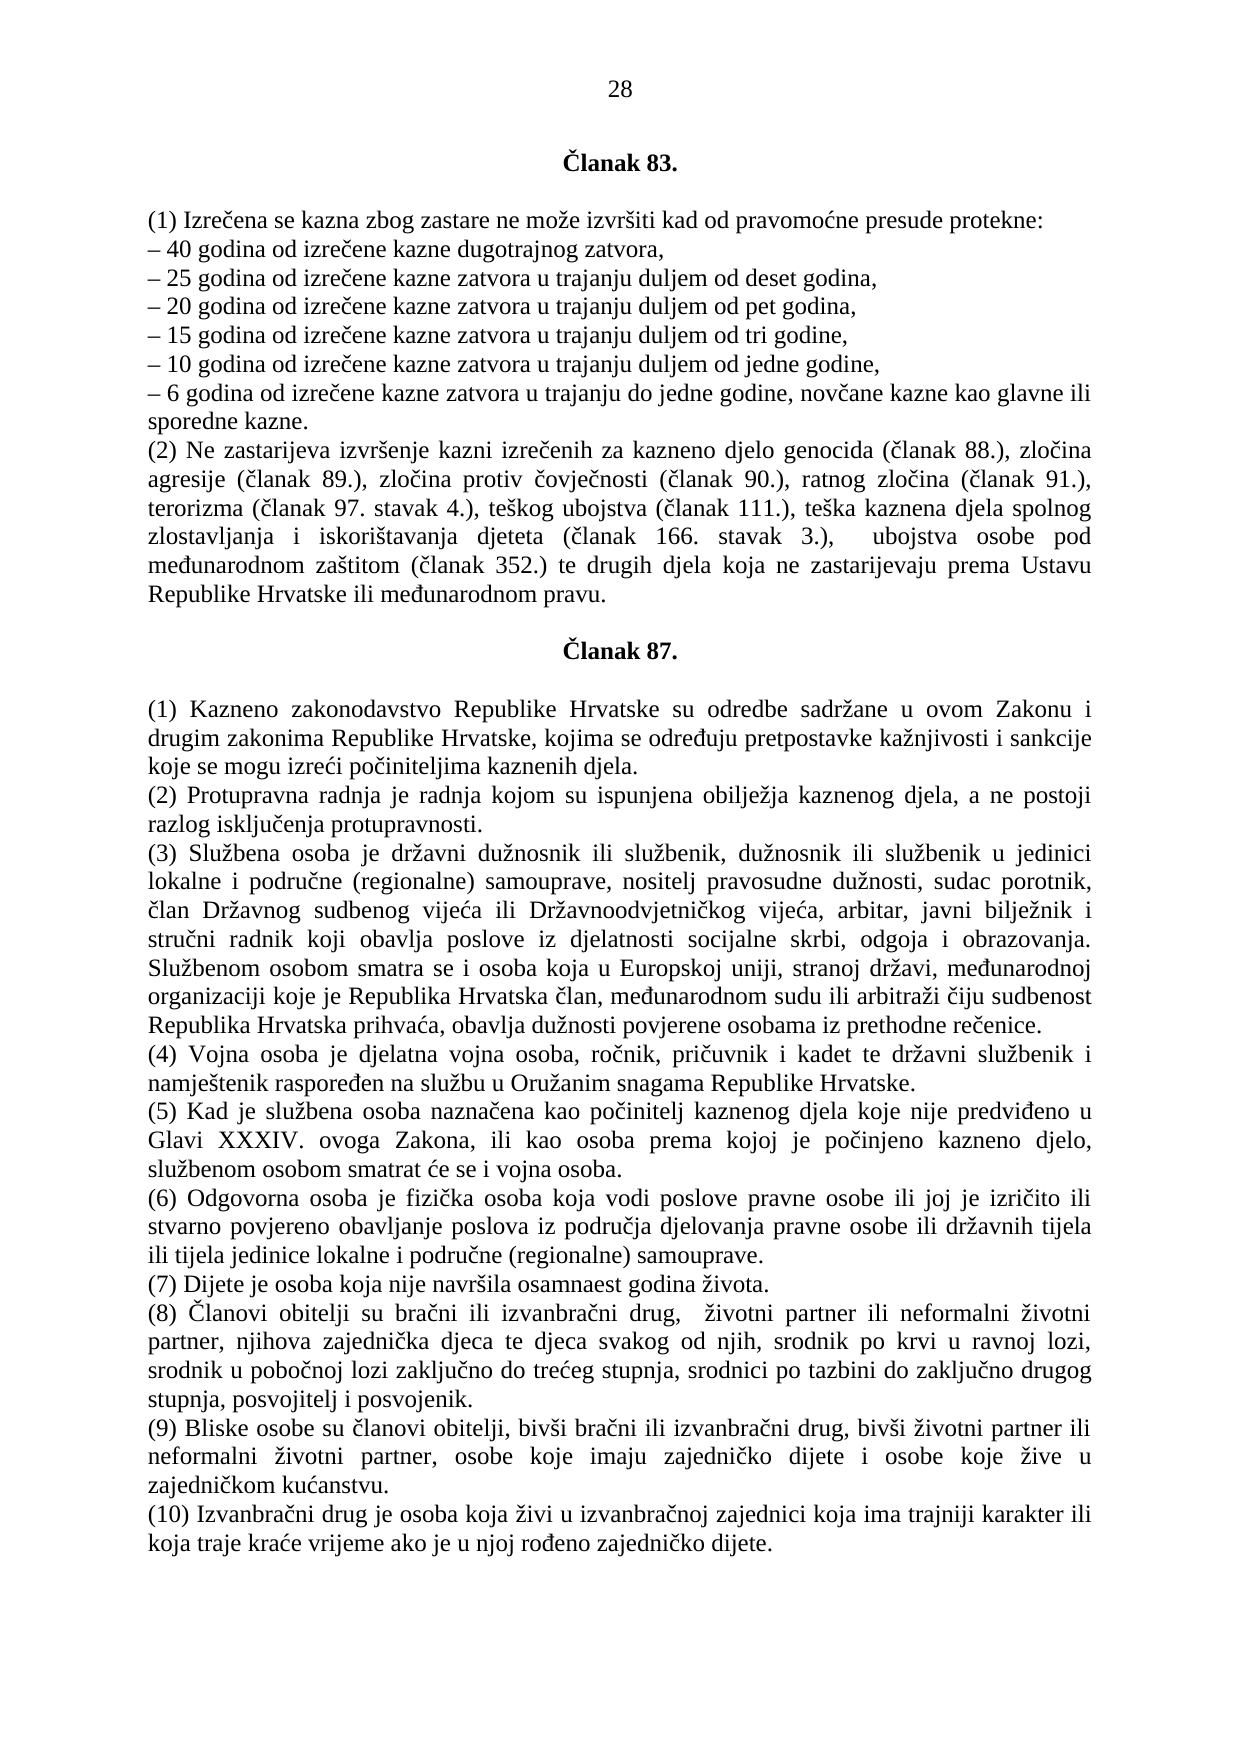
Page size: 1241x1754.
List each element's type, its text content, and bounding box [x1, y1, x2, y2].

text – 10 godina od izrečene kazne zatvora u trajanju duljem od jedne godine, [148, 349, 1093, 378]
text – 25 godina od izrečene kazne zatvora u trajanju duljem od deset godina, [148, 263, 1093, 291]
text (2) Ne zastarijeva izvršenje kazni izrečenih za kazneno djelo genocida (članak 88.), zločina agresije (članak 89.), zločina protiv čovječnosti (članak 90.), ratnog zločina (članak 91.), terorizma (članak 97. stavak 4.), teškog ubojstva (članak 111.), teška kaznena djela spolnog zlostavljanja i iskorištavanja djeteta (članak 166. stavak 3.), ubojstva osobe pod međunarodnom zaštitom (članak 352.) te drugih djela koja ne zastarijevaju prema Ustavu Republike Hrvatske ili međunarodnom pravu. [148, 435, 1093, 608]
text (7) Dijete je osoba koja nije navršila osamnaest godina života. [148, 1269, 1093, 1298]
text Članak 83. [148, 148, 1093, 176]
text – 40 godina od izrečene kazne dugotrajnog zatvora, [148, 234, 1093, 263]
text – 6 godina od izrečene kazne zatvora u trajanju do jedne godine, novčane kazne kao glavne ili sporedne kazne. [148, 378, 1093, 435]
text (10) Izvanbračni drug je osoba koja živi u izvanbračnoj zajednici koja ima trajniji karakter ili koja traje kraće vrijeme ako je u njoj rođeno zajedničko dijete. [148, 1499, 1093, 1556]
text (3) Službena osoba je državni dužnosnik ili službenik, dužnosnik ili službenik u jedinici lokalne i područne (regionalne) samouprave, nositelj pravosudne dužnosti, sudac porotnik, član Državnog sudbenog vijeća ili Državnoodvjetničkog vijeća, arbitar, javni bilježnik i stručni radnik koji obavlja poslove iz djelatnosti socijalne skrbi, odgoja i obrazovanja. Službenom osobom smatra se i osoba koja u Europskoj uniji, stranoj državi, međunarodnoj organizaciji koje je Republika Hrvatska član, međunarodnom sudu ili arbitraži čiju sudbenost Republika Hrvatska prihvaća, obavlja dužnosti povjerene osobama iz prethodne rečenice. [148, 838, 1093, 1039]
text (2) Protupravna radnja je radnja kojom su ispunjena obilježja kaznenog djela, a ne postoji razlog isključenja protupravnosti. [148, 780, 1093, 838]
text (1) Kazneno zakonodavstvo Republike Hrvatske su odredbe sadržane u ovom Zakonu i drugim zakonima Republike Hrvatske, kojima se određuju pretpostavke kažnjivosti i sankcije koje se mogu izreći počiniteljima kaznenih djela. [148, 694, 1093, 780]
text (9) Bliske osobe su članovi obitelji, bivši bračni ili izvanbračni drug, bivši životni partner ili neformalni životni partner, osobe koje imaju zajedničko dijete i osobe koje žive u zajedničkom kućanstvu. [148, 1413, 1093, 1499]
text – 20 godina od izrečene kazne zatvora u trajanju duljem od pet godina, [148, 291, 1093, 320]
text (6) Odgovorna osoba je fizička osoba koja vodi poslove pravne osobe ili joj je izričito ili stvarno povjereno obavljanje poslova iz područja djelovanja pravne osobe ili državnih tijela ili tijela jedinice lokalne i područne (regionalne) samouprave. [148, 1183, 1093, 1269]
text (5) Kad je službena osoba naznačena kao počinitelj kaznenog djela koje nije predviđeno u Glavi XXXIV. ovoga Zakona, ili kao osoba prema kojoj je počinjeno kazneno djelo, službenom osobom smatrat će se i vojna osoba. [148, 1096, 1093, 1183]
text (8) Članovi obitelji su bračni ili izvanbračni drug, životni partner ili neformalni životni partner, njihova zajednička djeca te djeca svakog od njih, srodnik po krvi u ravnoj lozi, srodnik u pobočnoj lozi zaključno do trećeg stupnja, srodnici po tazbini do zaključno drugog stupnja, posvojitelj i posvojenik. [148, 1298, 1093, 1413]
text (1) Izrečena se kazna zbog zastare ne može izvršiti kad od pravomoćne presude protekne: [148, 205, 1093, 234]
text – 15 godina od izrečene kazne zatvora u trajanju duljem od tri godine, [148, 320, 1093, 349]
text (4) Vojna osoba je djelatna vojna osoba, ročnik, pričuvnik i kadet te državni službenik i namještenik raspoređen na službu u Oružanim snagama Republike Hrvatske. [148, 1039, 1093, 1096]
text Članak 87. [148, 636, 1093, 665]
